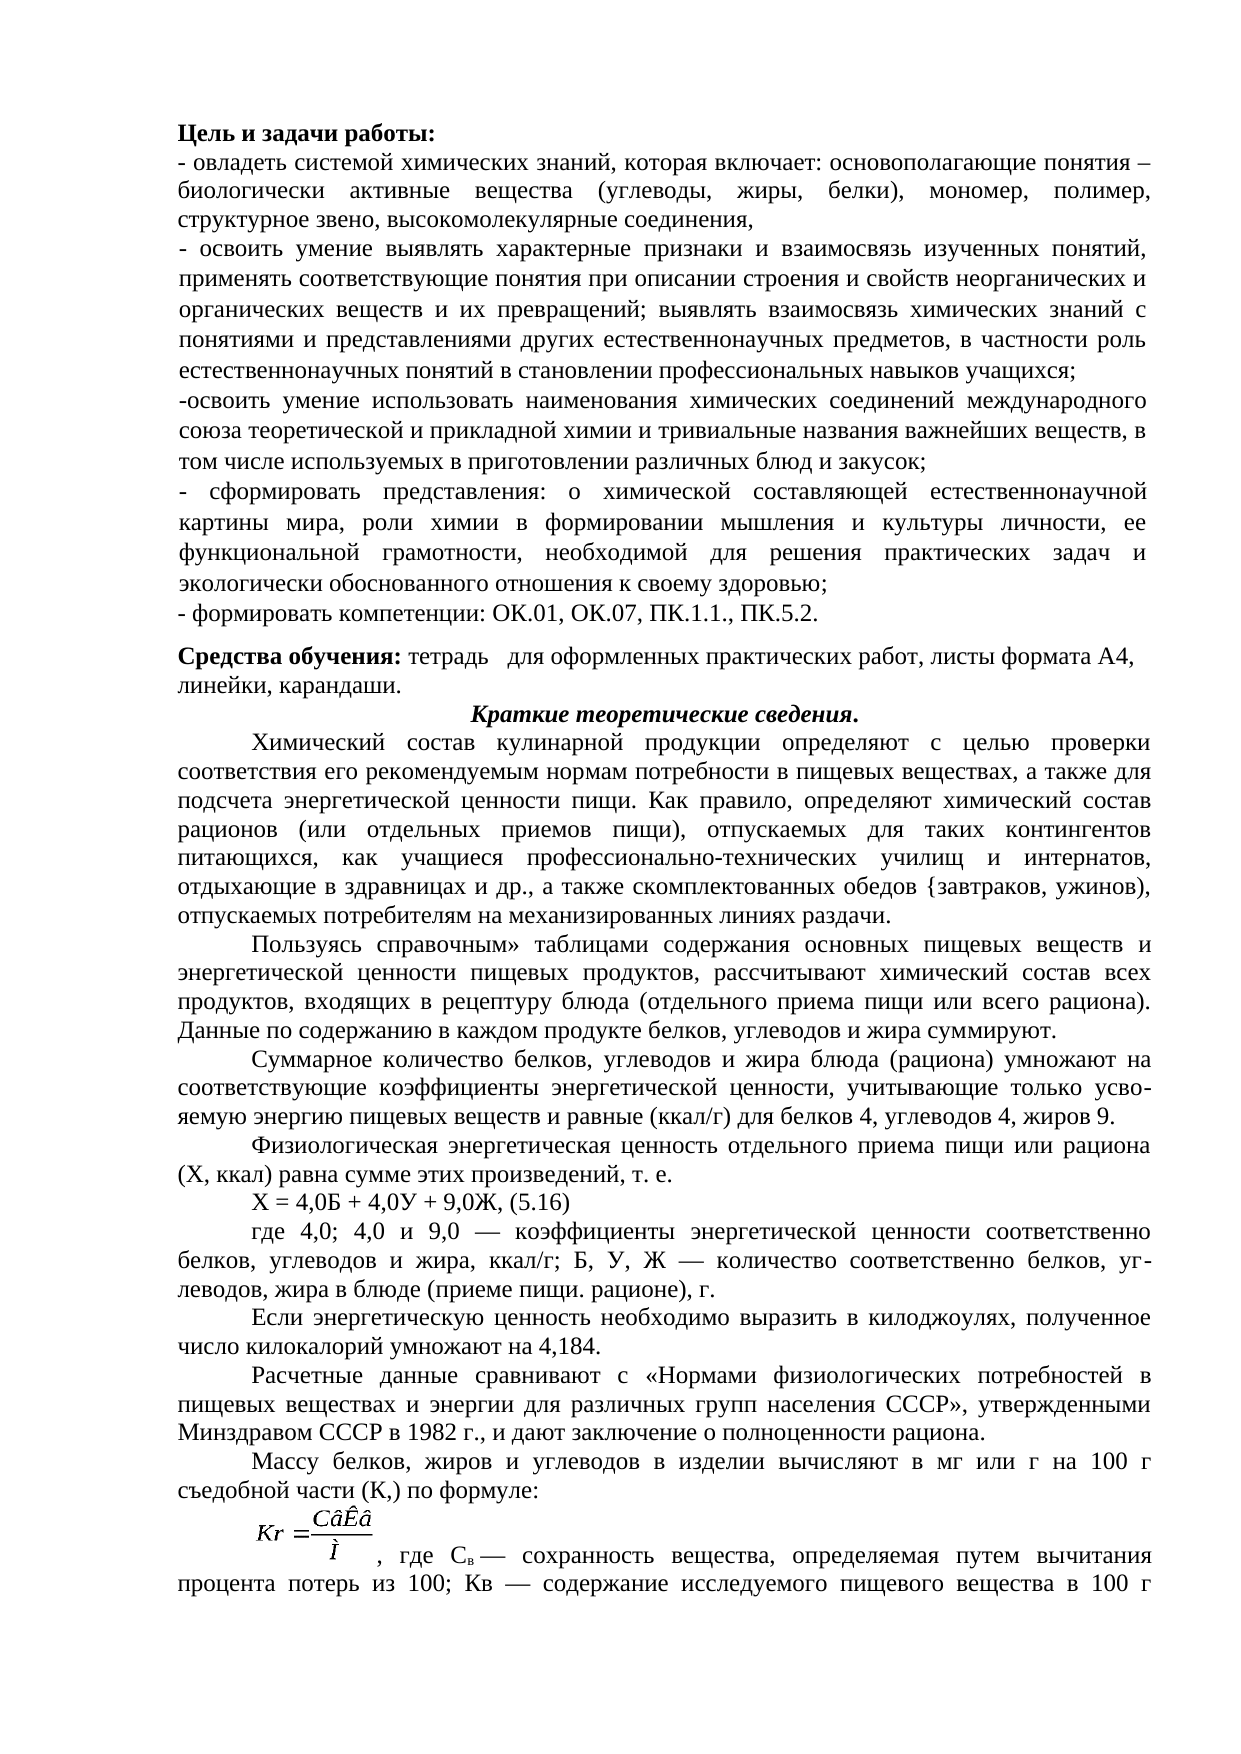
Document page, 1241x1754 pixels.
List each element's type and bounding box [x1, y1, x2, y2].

picture [251, 1503, 377, 1564]
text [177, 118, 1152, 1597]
